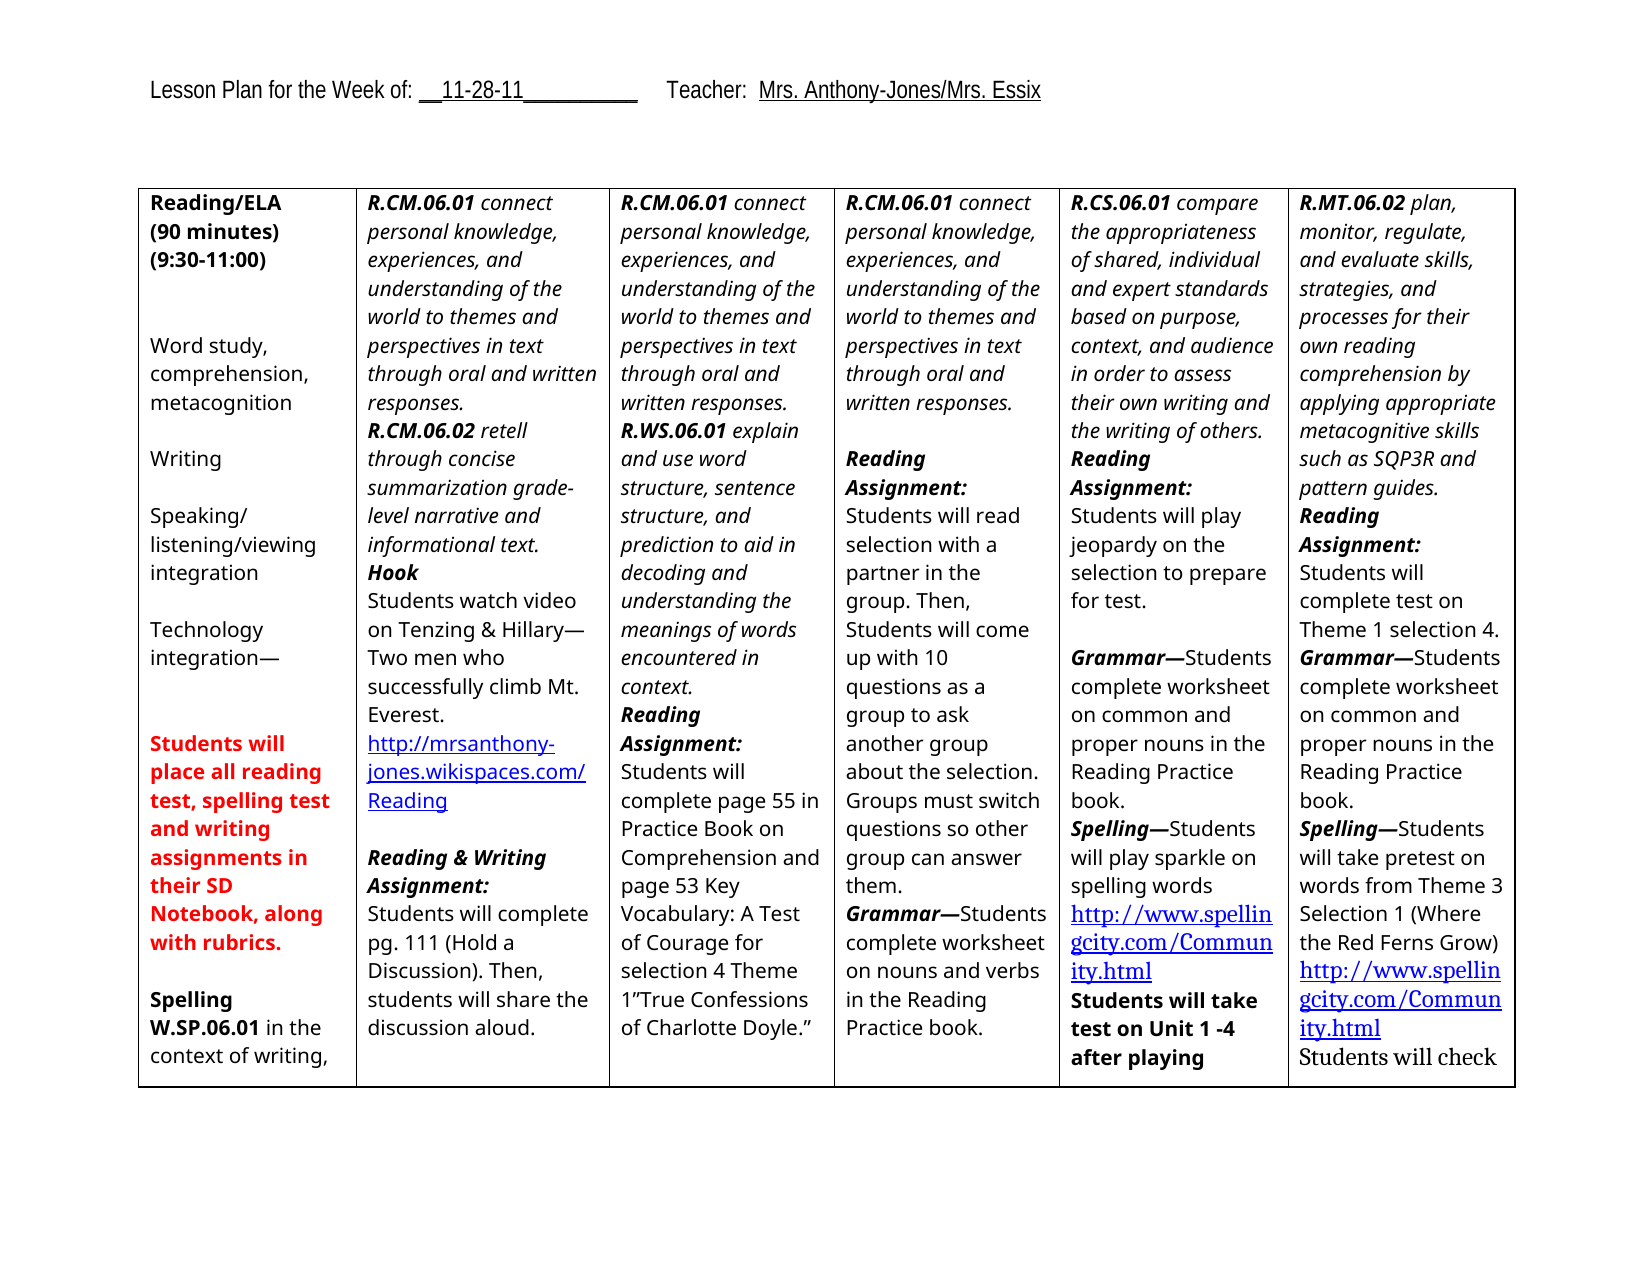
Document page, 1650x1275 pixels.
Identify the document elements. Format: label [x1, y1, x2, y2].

table_cell [1060, 189, 1288, 1086]
table_cell [139, 189, 356, 1086]
table_cell [835, 189, 1059, 1086]
table_cell [1289, 189, 1514, 1086]
table_cell [610, 189, 834, 1086]
table_cell [357, 189, 609, 1086]
